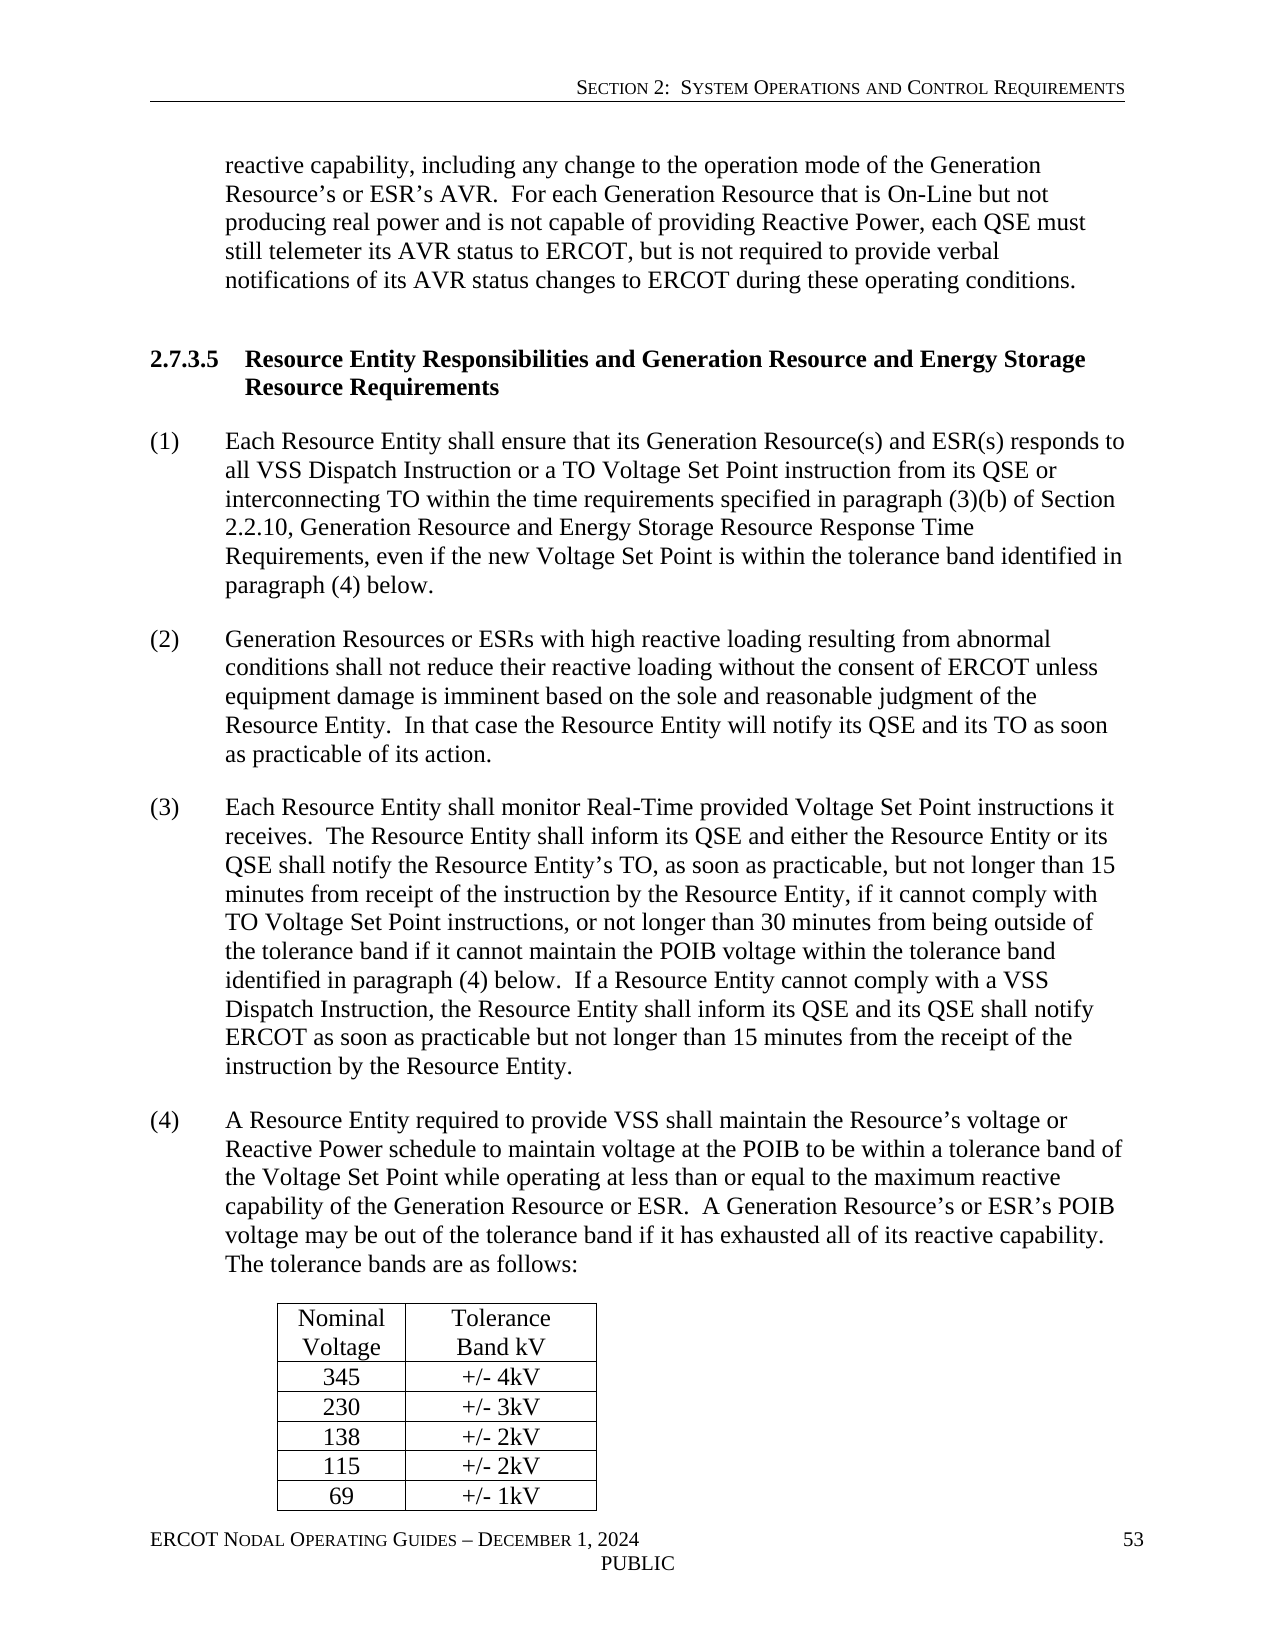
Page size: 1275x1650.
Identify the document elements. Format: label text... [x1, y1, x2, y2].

table_cell +/- 4kV [406, 1362, 596, 1391]
table_cell +/- 2kV [406, 1451, 596, 1480]
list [150, 150, 1125, 294]
text (4) A Resource Entity required to provide VSS shall maintain the Resource’s voltage or Reactive Power schedule to maintain voltage at the POIB to be within a tolerance band of the Voltage Set Point while operating at less than or equal to the maximum reactive capability of the Generation Resource or ESR. A Generation Resource’s or ESR’s POIB voltage may be out of the tolerance band if it has exhausted all of its reactive capability. The tolerance bands are as follows: [150, 1105, 1125, 1277]
table_cell 69 [278, 1481, 405, 1510]
text (2) Generation Resources or ESRs with high reactive loading resulting from abnormal conditions shall not reduce their reactive loading without the consent of ERCOT unless equipment damage is imminent based on the sole and reasonable judgment of the Resource Entity. In that case the Resource Entity will notify its QSE and its TO as soon as practicable of its action. [150, 624, 1125, 767]
table_header Tolerance Band kV [406, 1304, 596, 1361]
table_cell +/- 3kV [406, 1392, 596, 1421]
text (3) Each Resource Entity shall monitor Real-Time provided Voltage Set Point instructions it receives. The Resource Entity shall inform its QSE and either the Resource Entity or its QSE shall notify the Resource Entity’s TO, as soon as practicable, but not longer than 15 minutes from receipt of the instruction by the Resource Entity, if it cannot comply with TO Voltage Set Point instructions, or not longer than 30 minutes from being outside of the tolerance band if it cannot maintain the POIB voltage within the tolerance band identified in paragraph (4) below. If a Resource Entity cannot comply with a VSS Dispatch Instruction, the Resource Entity shall inform its QSE and its QSE shall notify ERCOT as soon as practicable but not longer than 15 minutes from the receipt of the instruction by the Resource Entity. [150, 792, 1125, 1080]
text 2.7.3.5 Resource Entity Responsibilities and Generation Resource and Energy Storage Resource Requirements [150, 344, 1125, 401]
table_cell 230 [278, 1392, 405, 1421]
table_cell +/- 1kV [406, 1481, 596, 1510]
table_header Nominal Voltage [278, 1304, 405, 1361]
table_cell 138 [278, 1422, 405, 1450]
text (1) Each Resource Entity shall ensure that its Generation Resource(s) and ESR(s) responds to all VSS Dispatch Instruction or a TO Voltage Set Point instruction from its QSE or interconnecting TO within the time requirements specified in paragraph (3)(b) of Section 2.2.10, Generation Resource and Energy Storage Resource Response Time Requirements, even if the new Voltage Set Point is within the tolerance band identified in paragraph (4) below. [150, 426, 1125, 599]
table_cell 115 [278, 1451, 405, 1480]
table_cell 345 [278, 1362, 405, 1391]
table_cell +/- 2kV [406, 1422, 596, 1450]
